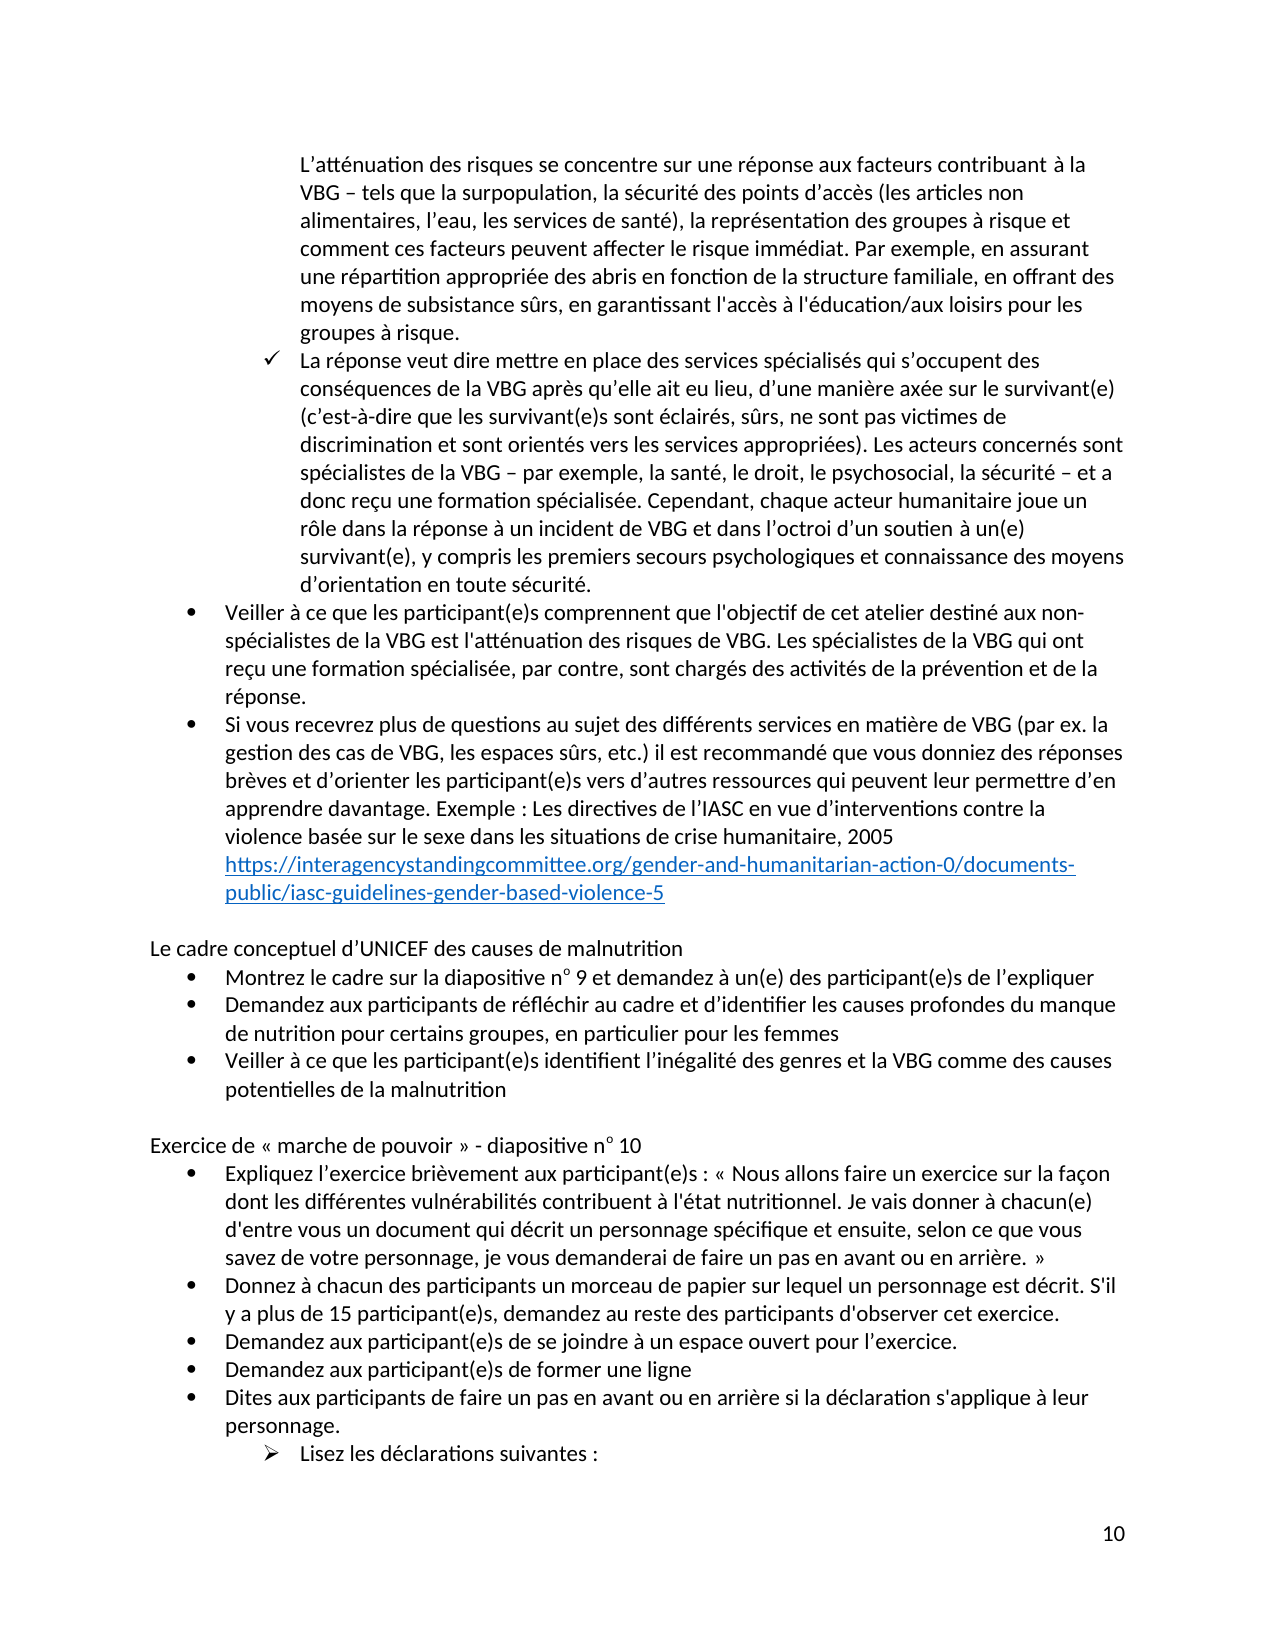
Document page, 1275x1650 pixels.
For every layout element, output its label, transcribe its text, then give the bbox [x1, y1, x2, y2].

list Montrez le cadre sur la diapositive no 9 et demandez à un(e) des participant(e)s de l’expliquer [187, 963, 1125, 991]
text Le cadre conceptuel d’UNICEF des causes de malnutrition [150, 934, 1125, 963]
list Demandez aux participant(e)s de se joindre à un espace ouvert pour l’exercice. [187, 1327, 1125, 1355]
list Lisez les déclarations suivantes : [262, 1439, 1125, 1467]
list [262, 150, 1125, 346]
list Demandez aux participant(e)s de former une ligne [187, 1355, 1125, 1383]
text Exercice de « marche de pouvoir » - diapositive no 10 [150, 1131, 1125, 1159]
list Si vous recevrez plus de questions au sujet des différents services en matière de VBG (par ex. la gestion des cas de VBG, les espaces sûrs, etc.) il est recommandé que vous donniez des réponses brèves et d’orienter les participant(e)s vers d’autres ressources qui peuvent leur permettre d’en apprendre davantage. Exemple : Les directives de l’IASC en vue d’interventions contre la violence basée sur le sexe dans les situations de crise humanitaire, 2005 [187, 710, 1125, 851]
list Donnez à chacun des participants un morceau de papier sur lequel un personnage est décrit. S'il y a plus de 15 participant(e)s, demandez au reste des participants d'observer cet exercice. [187, 1271, 1125, 1327]
list Demandez aux participants de réfléchir au cadre et d’identifier les causes profondes du manque de nutrition pour certains groupes, en particulier pour les femmes [187, 991, 1125, 1047]
list Veiller à ce que les participant(e)s comprennent que l'objectif de cet atelier destiné aux non- spécialistes de la VBG est l'atténuation des risques de VBG. Les spécialistes de la VBG qui ont reçu une formation spécialisée, par contre, sont chargés des activités de la prévention et de la réponse. [187, 598, 1125, 710]
list Veiller à ce que les participant(e)s identifient l’inégalité des genres et la VBG comme des causes potentielles de la malnutrition [187, 1047, 1125, 1103]
list https://interagencystandingcommittee.org/gender-and-humanitarian-action-0/documents-public/iasc-guidelines-gender-based-violence-5 [225, 851, 1125, 907]
list La réponse veut dire mettre en place des services spécialisés qui s’occupent des conséquences de la VBG après qu’elle ait eu lieu, d’une manière axée sur le survivant(e) (c’est-à-dire que les survivant(e)s sont éclairés, sûrs, ne sont pas victimes de discrimination et sont orientés vers les services appropriées). Les acteurs concernés sont spécialistes de la VBG – par exemple, la santé, le droit, le psychosocial, la sécurité – et a donc reçu une formation spécialisée. Cependant, chaque acteur humanitaire joue un rôle dans la réponse à un incident de VBG et dans l’octroi d’un soutien à un(e) survivant(e), y compris les premiers secours psychologiques et connaissance des moyens d’orientation en toute sécurité. [262, 346, 1125, 598]
list Expliquez l’exercice brièvement aux participant(e)s : « Nous allons faire un exercice sur la façon dont les différentes vulnérabilités contribuent à l'état nutritionnel. Je vais donner à chacun(e) d'entre vous un document qui décrit un personnage spécifique et ensuite, selon ce que vous savez de votre personnage, je vous demanderai de faire un pas en avant ou en arrière. » [187, 1159, 1125, 1271]
list Dites aux participants de faire un pas en avant ou en arrière si la déclaration s'applique à leur personnage. [187, 1383, 1125, 1439]
